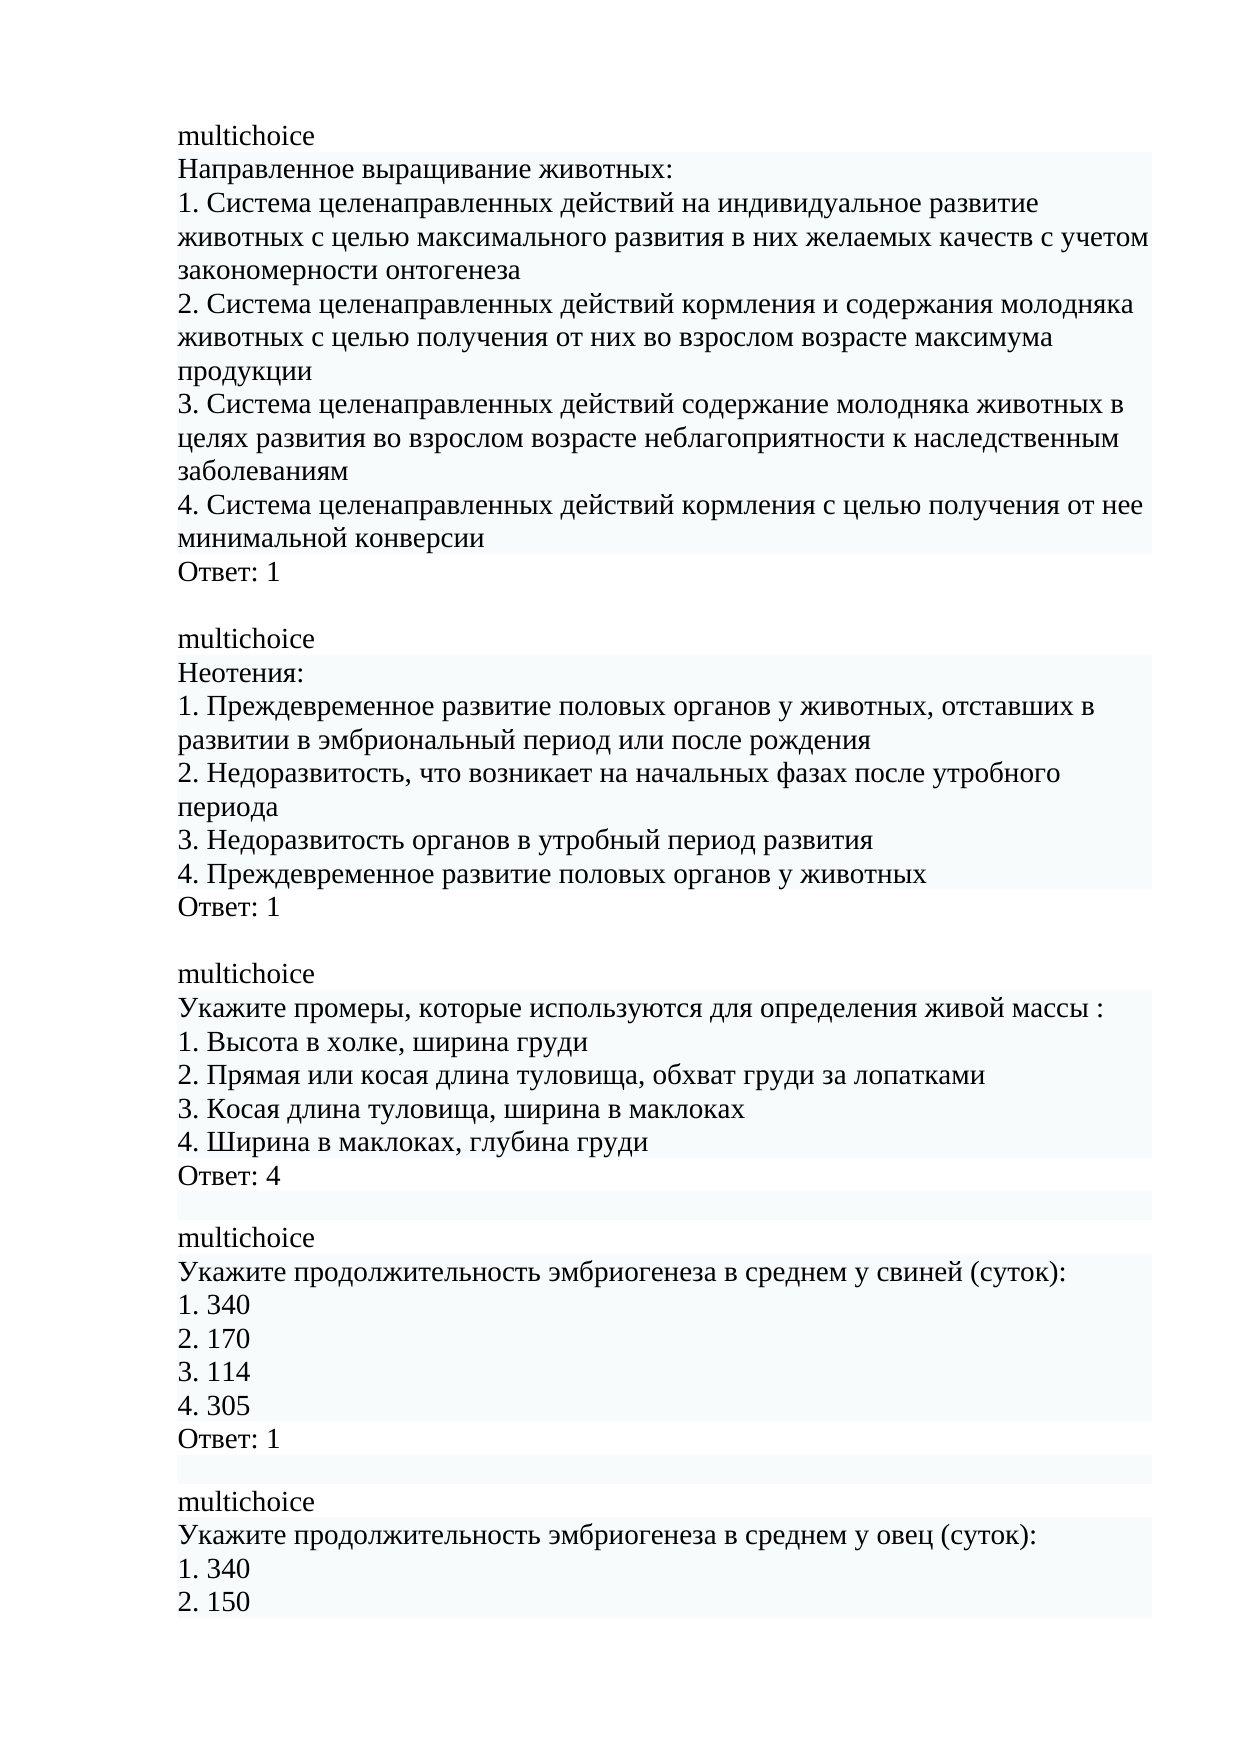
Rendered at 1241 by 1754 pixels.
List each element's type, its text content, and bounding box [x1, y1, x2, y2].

text Неотения: [177, 655, 1152, 688]
text 1. Система целенаправленных действий на индивидуальное развитие животных с целью максимального развития в них желаемых качеств с учетом закономерности онтогенеза [177, 185, 1152, 286]
text 2. 150 [177, 1584, 1152, 1618]
text 1. Преждевременное развитие половых органов у животных, отставших в развитии в эмбриональный период или после рождения [177, 688, 1152, 755]
text Укажите продолжительность эмбриогенеза в среднем у овец (суток): [177, 1517, 1152, 1551]
text Ответ: 1 [177, 554, 1152, 588]
text 4. Ширина в маклоках, глубина груди [177, 1124, 1152, 1158]
text Укажите продолжительность эмбриогенеза в среднем у свиней (суток): [177, 1254, 1152, 1287]
text 3. 114 [177, 1354, 1152, 1388]
text multichoice [177, 118, 1152, 152]
text Ответ: 1 [177, 1421, 1152, 1455]
text multichoice [177, 1484, 1152, 1517]
text Ответ: 1 [177, 889, 1152, 923]
text 2. Недоразвитость, что возникает на начальных фазах после утробного периода [177, 755, 1152, 822]
text multichoice [177, 957, 1152, 990]
text Ответ: 4 [177, 1158, 1152, 1191]
text 4. Система целенаправленных действий кормления с целью получения от нее минимальной конверсии [177, 487, 1152, 554]
text multichoice [177, 621, 1152, 655]
text 1. 340 [177, 1551, 1152, 1584]
text 1. 340 [177, 1287, 1152, 1321]
text 4. Преждевременное развитие половых органов у животных [177, 856, 1152, 889]
text Укажите промеры, которые используются для определения живой массы : [177, 990, 1152, 1024]
text multichoice [177, 1220, 1152, 1254]
text Направленное выращивание животных: [177, 152, 1152, 185]
text 2. Прямая или косая длина туловища, обхват груди за лопатками [177, 1057, 1152, 1091]
text 3. Недоразвитость органов в утробный период развития [177, 822, 1152, 856]
text 4. 305 [177, 1388, 1152, 1421]
text 2. Система целенаправленных действий кормления и содержания молодняка животных с целью получения от них во взрослом возрасте максимума продукции [177, 286, 1152, 386]
text 1. Высота в холке, ширина груди [177, 1024, 1152, 1057]
text 2. 170 [177, 1321, 1152, 1354]
text 3. Косая длина туловища, ширина в маклоках [177, 1091, 1152, 1124]
text 3. Система целенаправленных действий содержание молодняка животных в целях развития во взрослом возрасте неблагоприятности к наследственным заболеваниям [177, 386, 1152, 487]
